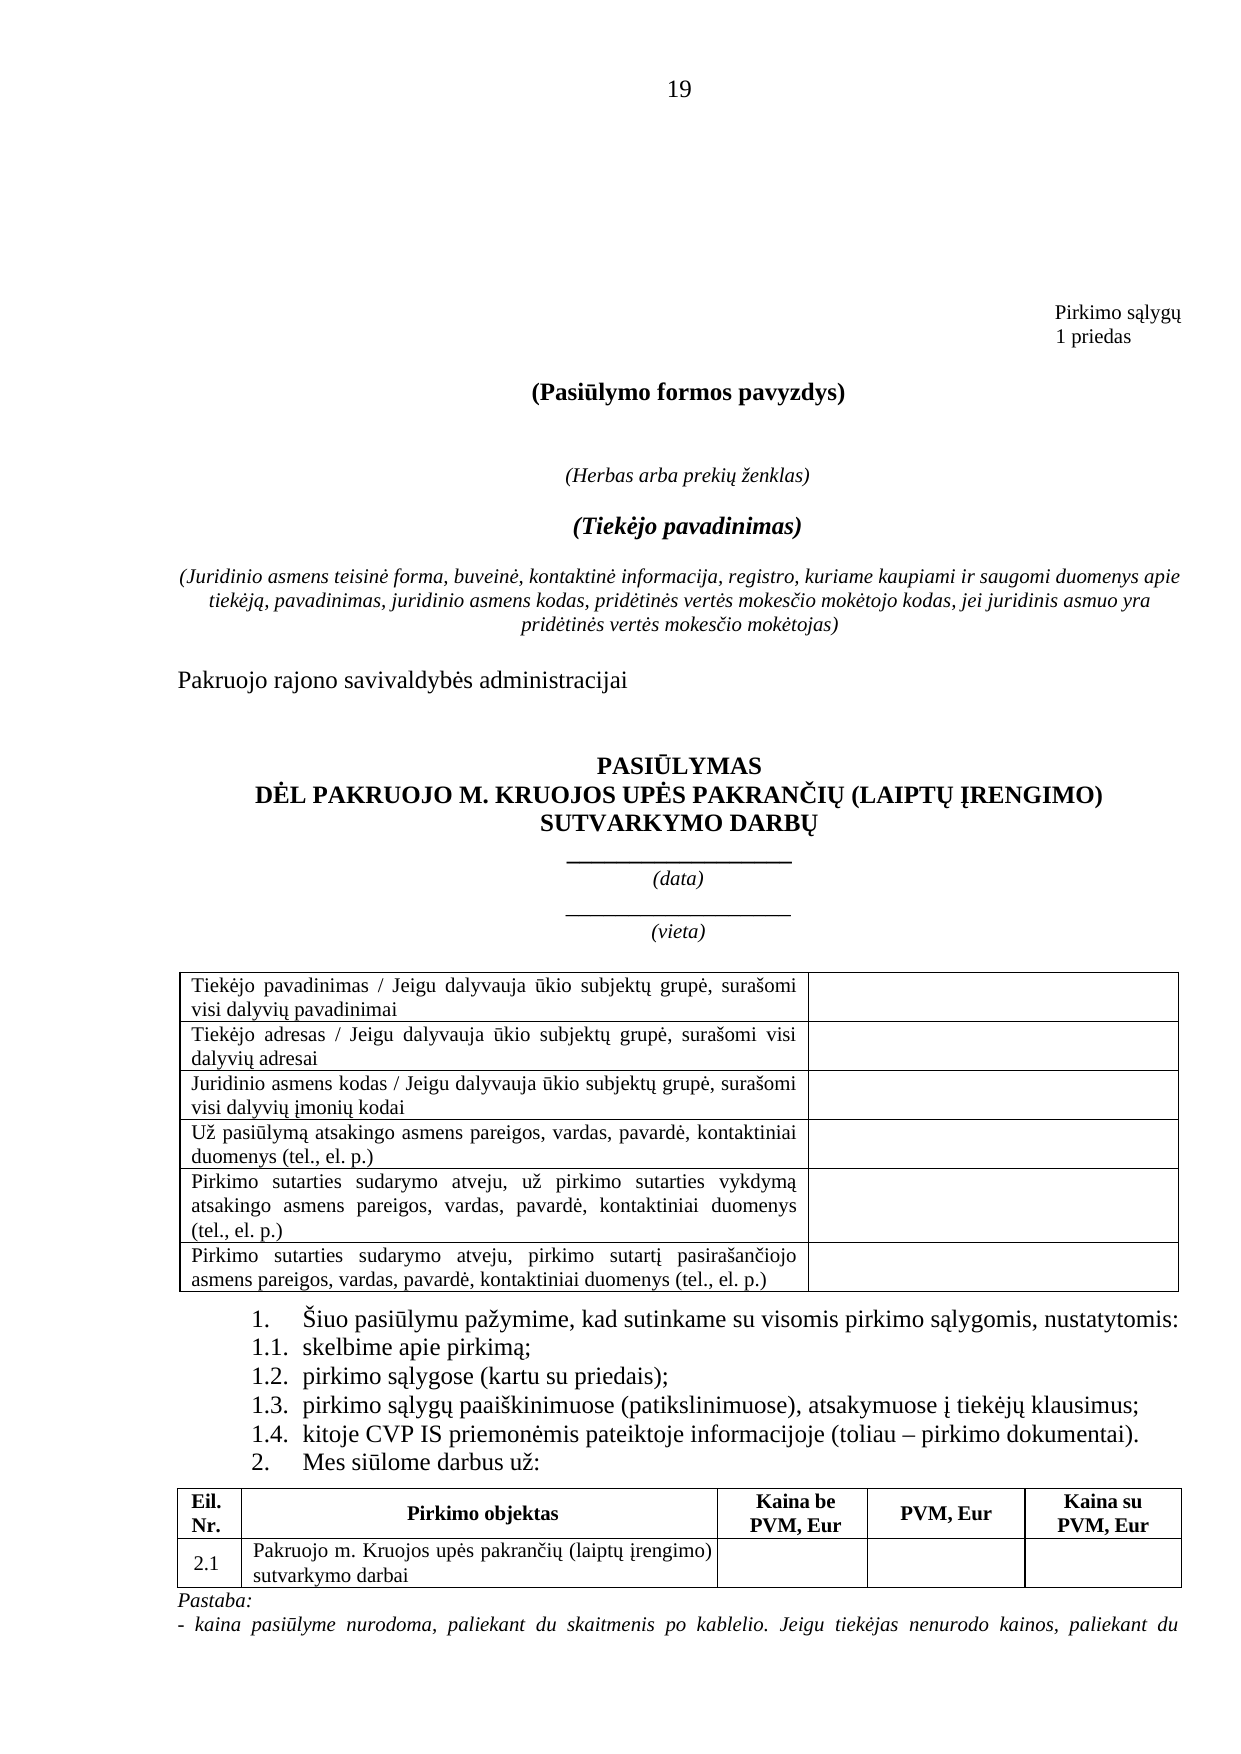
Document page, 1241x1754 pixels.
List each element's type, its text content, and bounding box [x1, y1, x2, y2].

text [177, 1612, 1181, 1636]
table_cell 2.1 [178, 1539, 241, 1587]
table_cell [868, 1539, 1024, 1587]
text __________________ [177, 837, 1181, 866]
text Pakruojo rajono savivaldybės administracijai [177, 665, 1181, 693]
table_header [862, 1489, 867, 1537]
text (Juridinio asmens teisinė forma, buveinė, kontaktinė informacija, registro, kuriame kaupiami ir saugomi duomenys apie tiekėją, pavadinimas, juridinio asmens kodas, pridėtinės vertės mokesčio mokėtojo kodas, jei juridinis asmuo yra pridėtinės vertės mokesčio mokėtojas) [177, 564, 1184, 636]
table_cell Pirkimo sutarties sudarymo atveju, pirkimo sutartį pasirašančiojo asmens pareigos, vardas, pavardė, kontaktiniai duomenys (tel., el. p.) [181, 1243, 808, 1291]
table_cell [1026, 1539, 1181, 1587]
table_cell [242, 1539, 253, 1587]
table_cell [809, 1243, 1178, 1291]
table_cell Pirkimo sutarties sudarymo atveju, už pirkimo sutarties vykdymą atsakingo asmens pareigos, vardas, pavardė, kontaktiniai duomenys (tel., el. p.) [181, 1169, 808, 1242]
list kitoje CVP IS priemonėmis pateiktoje informacijoje (toliau – pirkimo dokumentai). [177, 1419, 1181, 1447]
text (Herbas arba prekių ženklas) [177, 463, 1200, 487]
text PASIŪLYMAS [177, 751, 1181, 780]
list Šiuo pasiūlymu pažymime, kad sutinkame su visomis pirkimo sąlygomis, nustatytomis: [177, 1304, 1181, 1332]
list Mes siūlome darbus už: [177, 1447, 1181, 1476]
table_header Pirkimo objektas [242, 1489, 717, 1537]
list pirkimo sąlygose (kartu su priedais); [177, 1361, 1181, 1390]
table_cell [809, 1120, 1178, 1168]
text (data) [177, 866, 1181, 890]
text __________________ [177, 890, 1181, 919]
table_header PVM, Eur [868, 1489, 1024, 1537]
table_header Tiekėjo pavadinimas / Jeigu dalyvauja ūkio subjektų grupė, surašomi visi dalyvių pavadinimai [181, 973, 808, 1021]
subtitle Pirkimo sąlygų [252, 300, 1181, 324]
table_header Kaina su PVM, Eur [1026, 1489, 1181, 1537]
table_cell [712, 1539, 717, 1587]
subtitle 1 priedas [252, 324, 1181, 348]
list pirkimo sąlygų paaiškinimuose (patikslinimuose), atsakymuose į tiekėjų klausimus; [177, 1390, 1181, 1419]
table_cell Už pasiūlymą atsakingo asmens pareigos, vardas, pavardė, kontaktiniai duomenys (tel., el. p.) [181, 1120, 808, 1168]
table_cell [718, 1539, 867, 1587]
text (Tiekėjo pavadinimas) [177, 511, 1200, 540]
table_header [809, 973, 1178, 1021]
table_cell Juridinio asmens kodas / Jeigu dalyvauja ūkio subjektų grupė, surašomi visi dalyvių įmonių kodai [181, 1071, 808, 1119]
text (vieta) [177, 919, 1181, 943]
table_cell Tiekėjo adresas / Jeigu dalyvauja ūkio subjektų grupė, surašomi visi dalyvių adresai [181, 1022, 808, 1070]
text DĖL Pakruojo m. Kruojos upės pakrančių (laiptų įrengimo) sutvarkymo darbŲ [177, 780, 1181, 837]
table_cell [809, 1071, 1178, 1119]
table_cell [809, 1022, 1178, 1070]
table_cell [809, 1169, 1178, 1242]
text Pastaba: [177, 1588, 1181, 1612]
text (Pasiūlymo formos pavyzdys) [177, 377, 1200, 405]
list skelbime apie pirkimą; [177, 1332, 1181, 1361]
